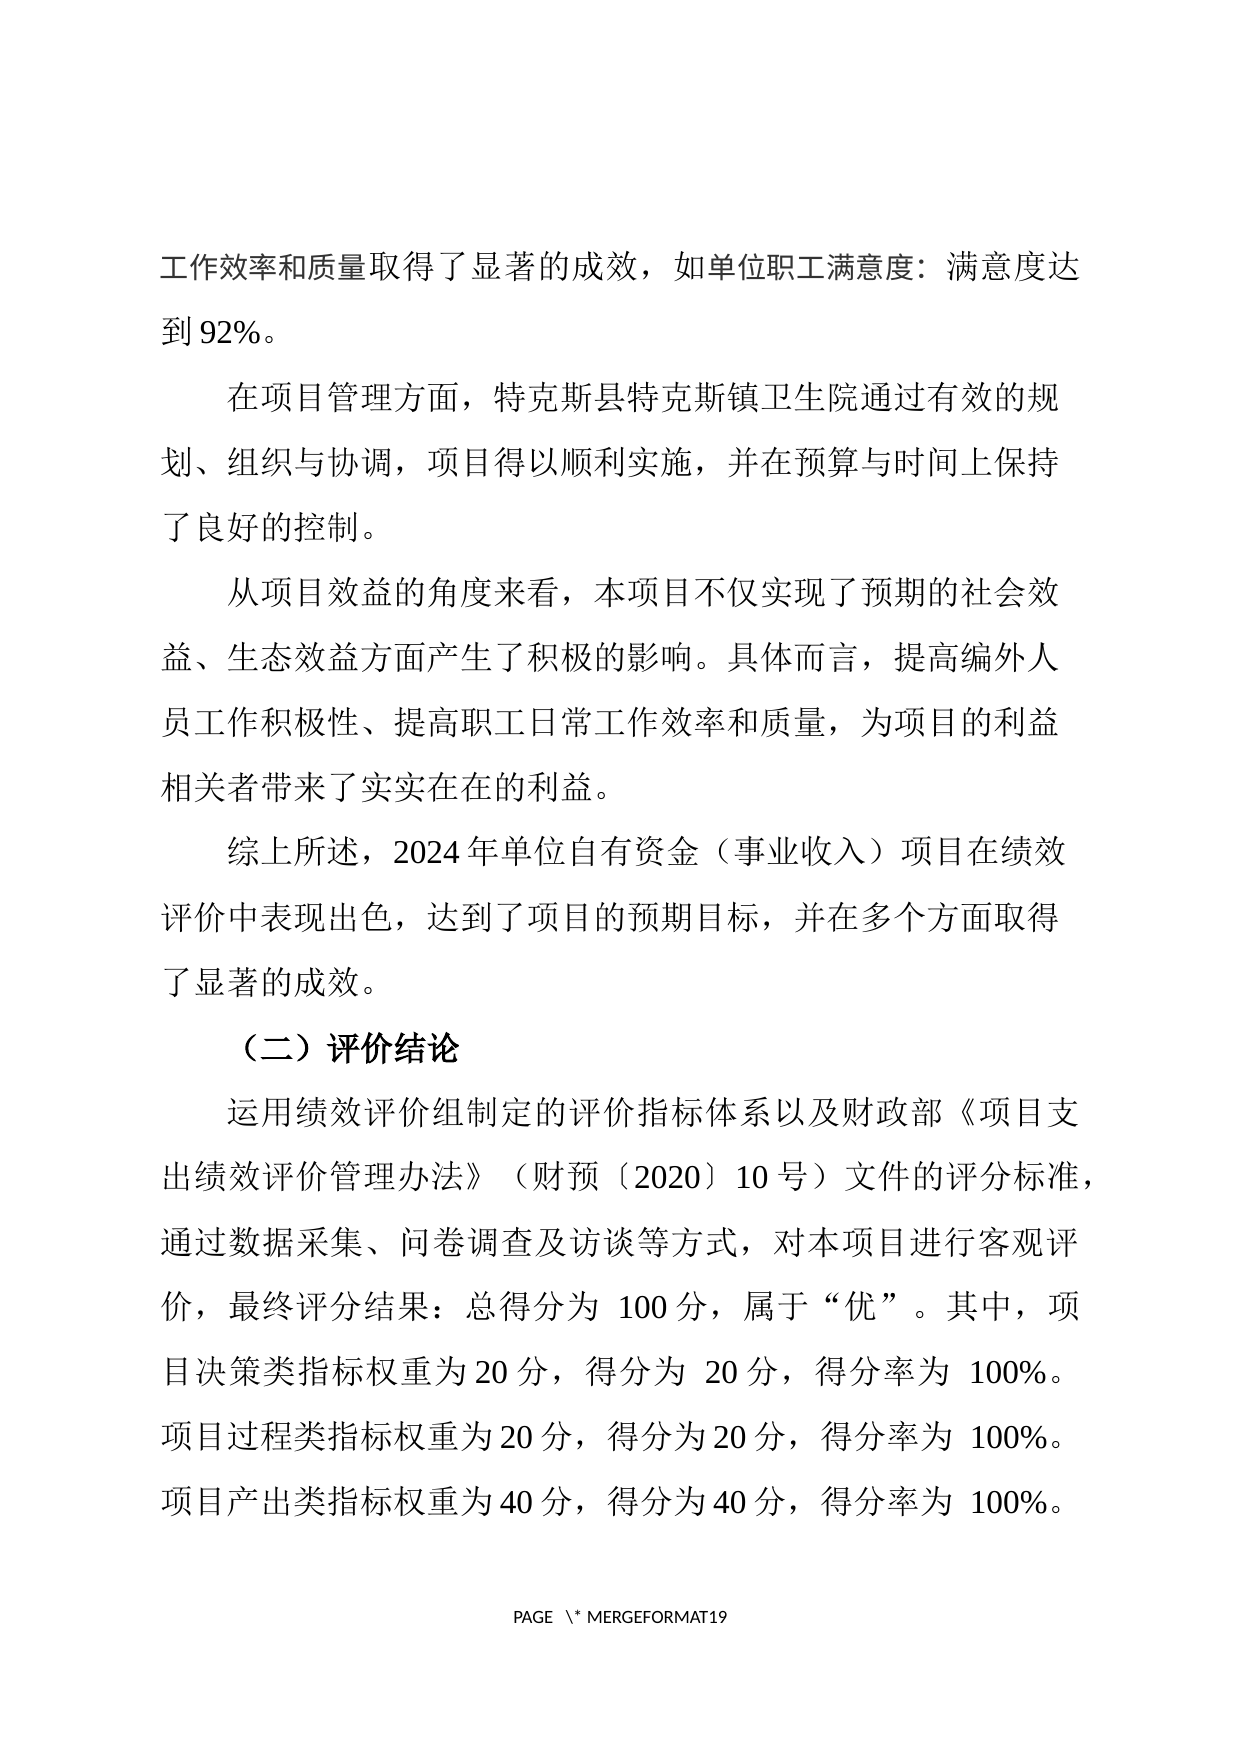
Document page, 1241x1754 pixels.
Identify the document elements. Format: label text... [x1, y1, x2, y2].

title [159, 1078, 1081, 1533]
text 在项目管理方面，特克斯县特克斯镇卫生院通过有效的规划、组织与协调，项目得以顺利实施，并在预算与时间上保持了良好的控制。 [159, 363, 1081, 558]
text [159, 233, 1081, 363]
title （二）评价结论 [159, 1013, 1081, 1078]
text 综上所述，2024年单位自有资金（事业收入）项目在绩效评价中表现出色，达到了项目的预期目标，并在多个方面取得了显著的成效。 [159, 818, 1081, 1013]
text 从项目效益的角度来看，本项目不仅实现了预期的社会效益、生态效益方面产生了积极的影响。具体而言，提高编外人员工作积极性、提高职工日常工作效率和质量，为项目的利益相关者带来了实实在在的利益。 [159, 558, 1081, 818]
